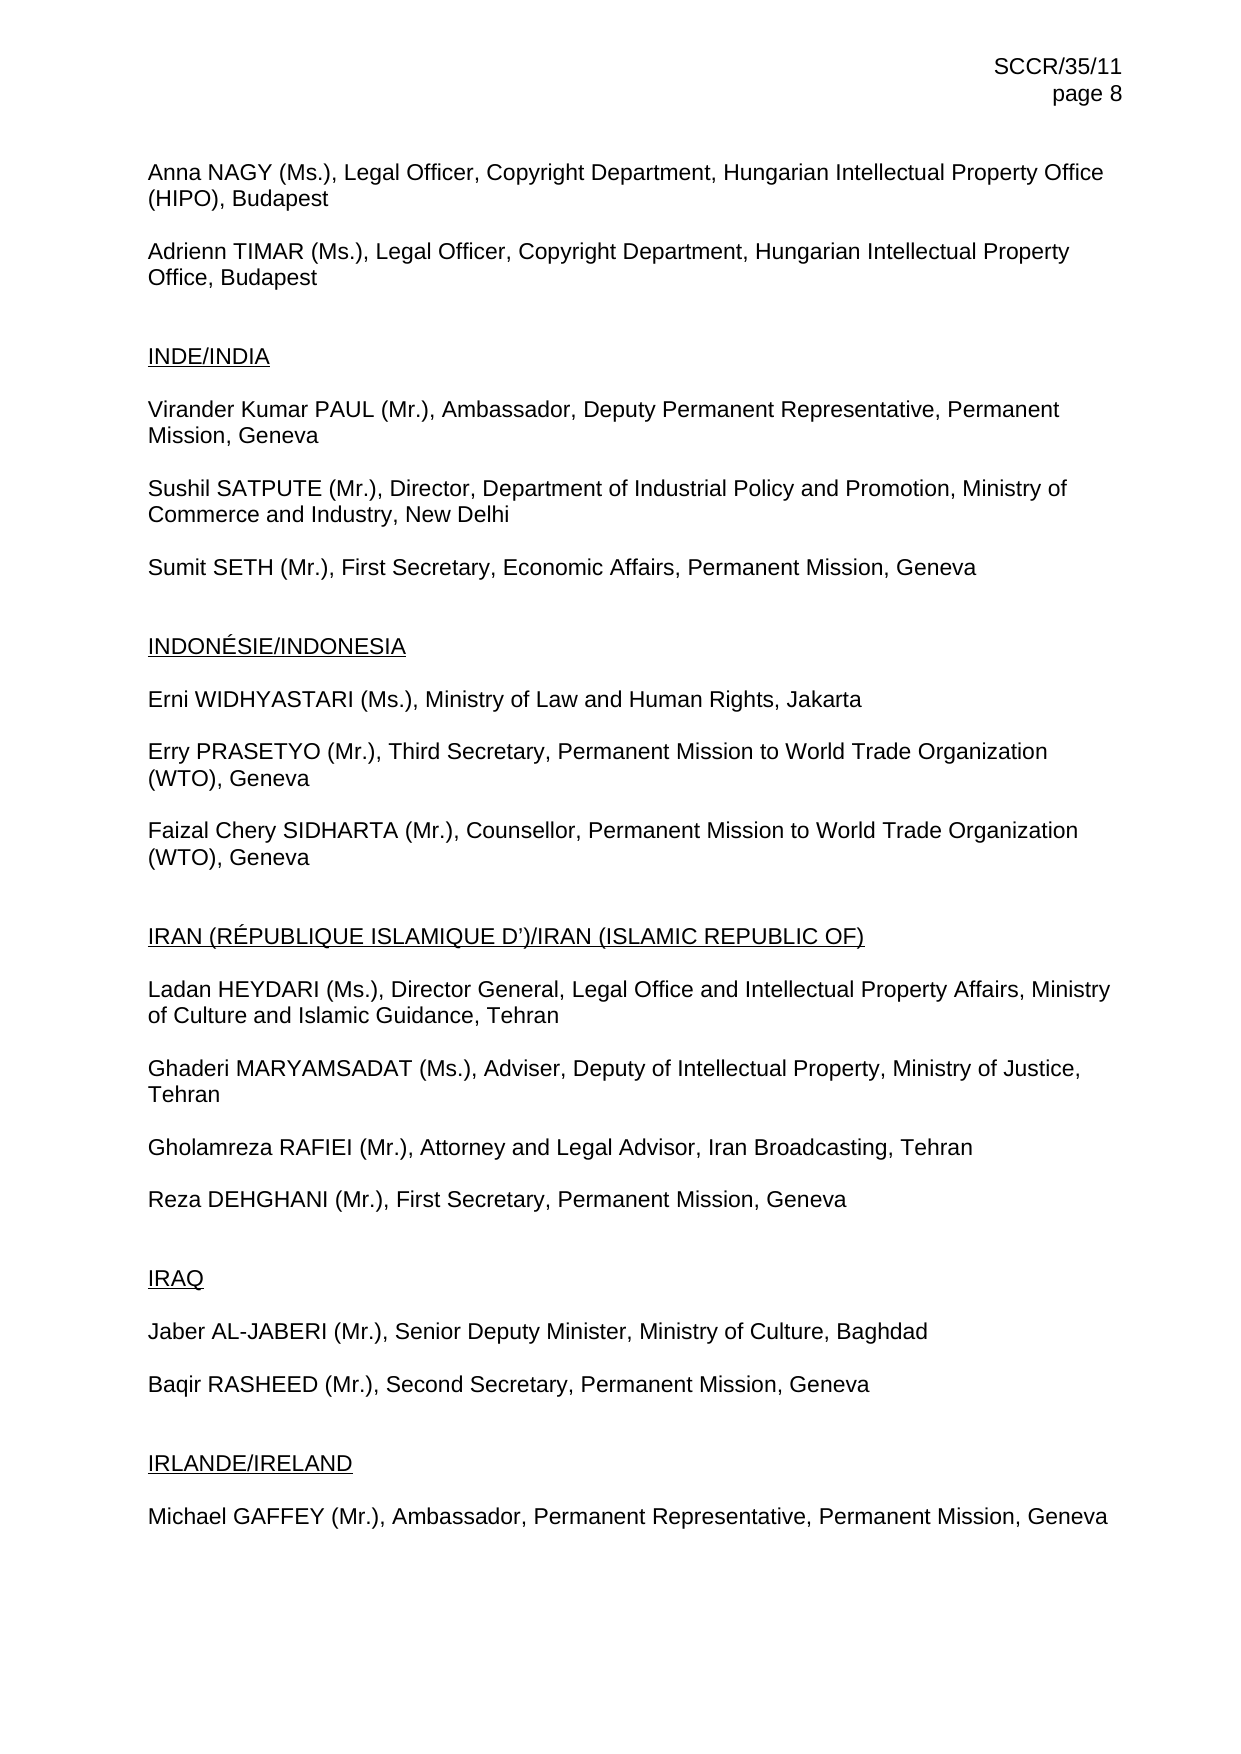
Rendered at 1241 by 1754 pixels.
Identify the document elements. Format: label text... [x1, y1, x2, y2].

text IRAQ [148, 1265, 1122, 1292]
text Michael GAFFEY (Mr.), Ambassador, Permanent Representative, Permanent Mission, Geneva [148, 1503, 1122, 1529]
text Sushil SATPUTE (Mr.), Director, Department of Industrial Policy and Promotion, Ministry of Commerce and Industry, New Delhi [148, 475, 1122, 527]
text IRLANDE/IRELAND [148, 1450, 1122, 1476]
text INDE/INDIA [148, 343, 1122, 369]
text Reza DEHGHANI (Mr.), First Secretary, Permanent Mission, Geneva [148, 1186, 1122, 1213]
text Baqir RASHEED (Mr.), Second Secretary, Permanent Mission, Geneva [148, 1371, 1122, 1397]
text Adrienn TIMAR (Ms.), Legal Officer, Copyright Department, Hungarian Intellectual Property Office, Budapest [148, 238, 1122, 290]
text Ladan HEYDARI (Ms.), Director General, Legal Office and Intellectual Property Affairs, Ministry of Culture and Islamic Guidance, Tehran [148, 976, 1122, 1028]
text Anna NAGY (Ms.), Legal Officer, Copyright Department, Hungarian Intellectual Property Office (HIPO), Budapest [148, 158, 1122, 211]
text Erry PRASETYO (Mr.), Third Secretary, Permanent Mission to World Trade Organization (WTO), Geneva [148, 738, 1122, 791]
text Faizal Chery SIDHARTA (Mr.), Counsellor, Permanent Mission to World Trade Organization (WTO), Geneva [148, 817, 1122, 870]
text Virander Kumar PAUL (Mr.), Ambassador, Deputy Permanent Representative, Permanent Mission, Geneva [148, 396, 1122, 448]
text INDONÉSIE/INDONESIA [148, 633, 1122, 659]
text Jaber AL-JABERI (Mr.), Senior Deputy Minister, Ministry of Culture, Baghdad [148, 1318, 1122, 1344]
text IRAN (RÉPUBLIQUE ISLAMIQUE D’)/IRAN (ISLAMIC REPUBLIC OF) [148, 923, 1122, 949]
text Sumit SETH (Mr.), First Secretary, Economic Affairs, Permanent Mission, Geneva [148, 554, 1122, 580]
text Ghaderi MARYAMSADAT (Ms.), Adviser, Deputy of Intellectual Property, Ministry of Justice, Tehran [148, 1054, 1122, 1107]
text Gholamreza RAFIEI (Mr.), Attorney and Legal Advisor, Iran Broadcasting, Tehran [148, 1134, 1122, 1160]
text Erni WIDHYASTARI (Ms.), Ministry of Law and Human Rights, Jakarta [148, 686, 1122, 712]
